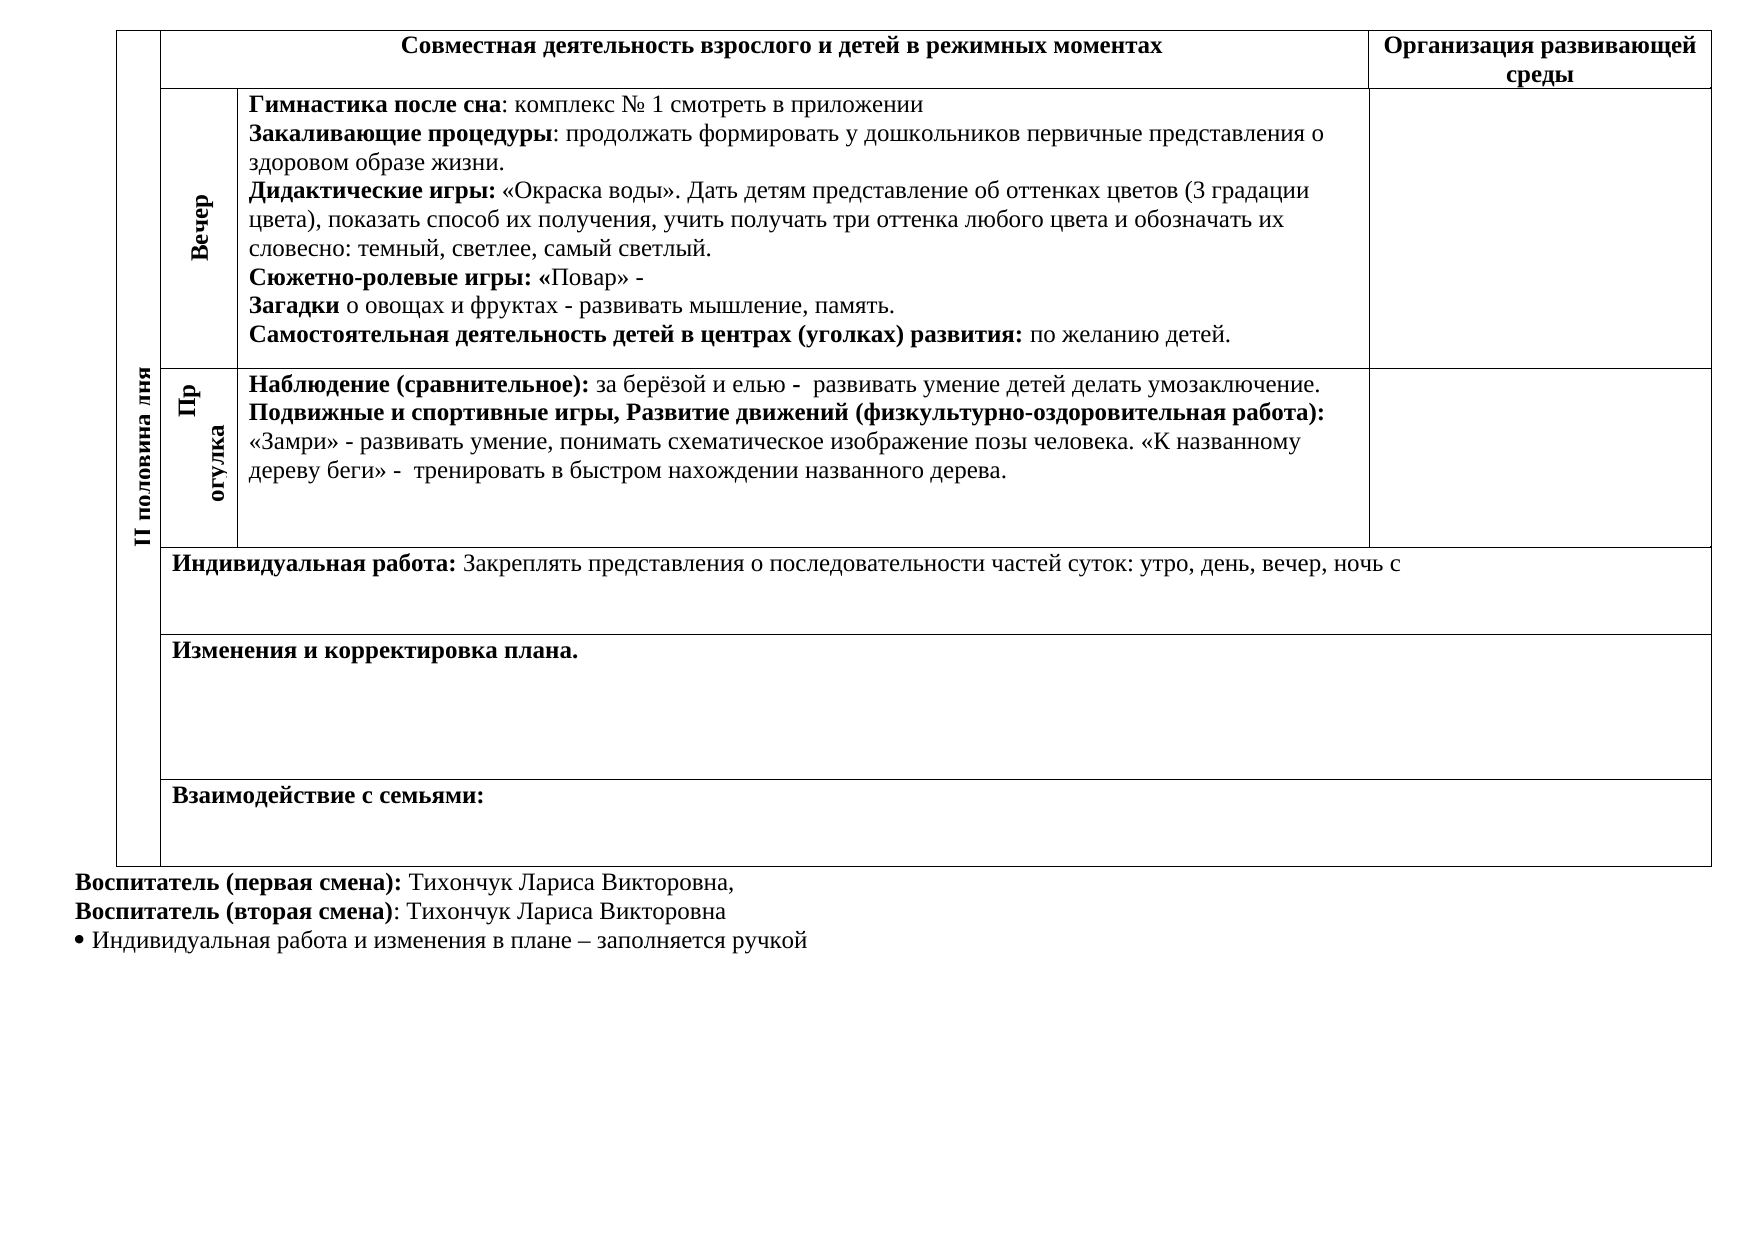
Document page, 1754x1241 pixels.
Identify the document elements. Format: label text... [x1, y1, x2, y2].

text Индивидуальная работа и изменения в плане – заполняется ручкой [75, 925, 1679, 953]
table_cell Прогулка [161, 369, 237, 547]
table_cell Индивидуальная работа: Закреплять представления о последовательности частей суток: утро, день, вечер, ночь с [161, 548, 1711, 634]
table_cell Гимнастика после сна: комплекс № 1 смотреть в приложении Закаливающие процедуры: продолжать формировать у дошкольников первичные представления о здоровом образе жизни. Дидактические игры: «Окраска воды». Дать детям представление об оттенках цветов (3 градации цвета), показать способ их получения, учить получать три оттенка любого цвета и обозначать их словесно: темный, светлее, самый светлый. Сюжетно-ролевые игры: «Повар» - Загадки о овощах и фруктах - развивать мышление, память. Самостоятельная деятельность детей в центрах (уголках) развития: по желанию детей. [238, 89, 1369, 368]
table_cell Совместная деятельность взрослого и детей в режимных моментах [161, 31, 1368, 88]
table_cell II половина дня [117, 31, 160, 866]
table_cell Изменения и корректировка плана. [161, 635, 1711, 779]
table_cell [1370, 89, 1711, 368]
table_cell Организация развивающей среды [1369, 31, 1711, 88]
table_cell Взаимодействие с семьями: [161, 780, 1711, 866]
table_cell [1370, 369, 1711, 547]
table_cell Наблюдение (сравнительное): за берёзой и елью - развивать умение детей делать умозаключение. Подвижные и спортивные игры, Развитие движений (физкультурно-оздоровительная работа): «Замри» - развивать умение, понимать схематическое изображение позы человека. «К названному дереву беги» - тренировать в быстром нахождении названного дерева. [238, 369, 1369, 547]
table_cell Вечер [161, 89, 237, 368]
text Воспитатель (первая смена): Тихончук Лариса Викторовна, [75, 867, 1679, 896]
text Воспитатель (вторая смена): Тихончук Лариса Викторовна [75, 896, 1679, 925]
